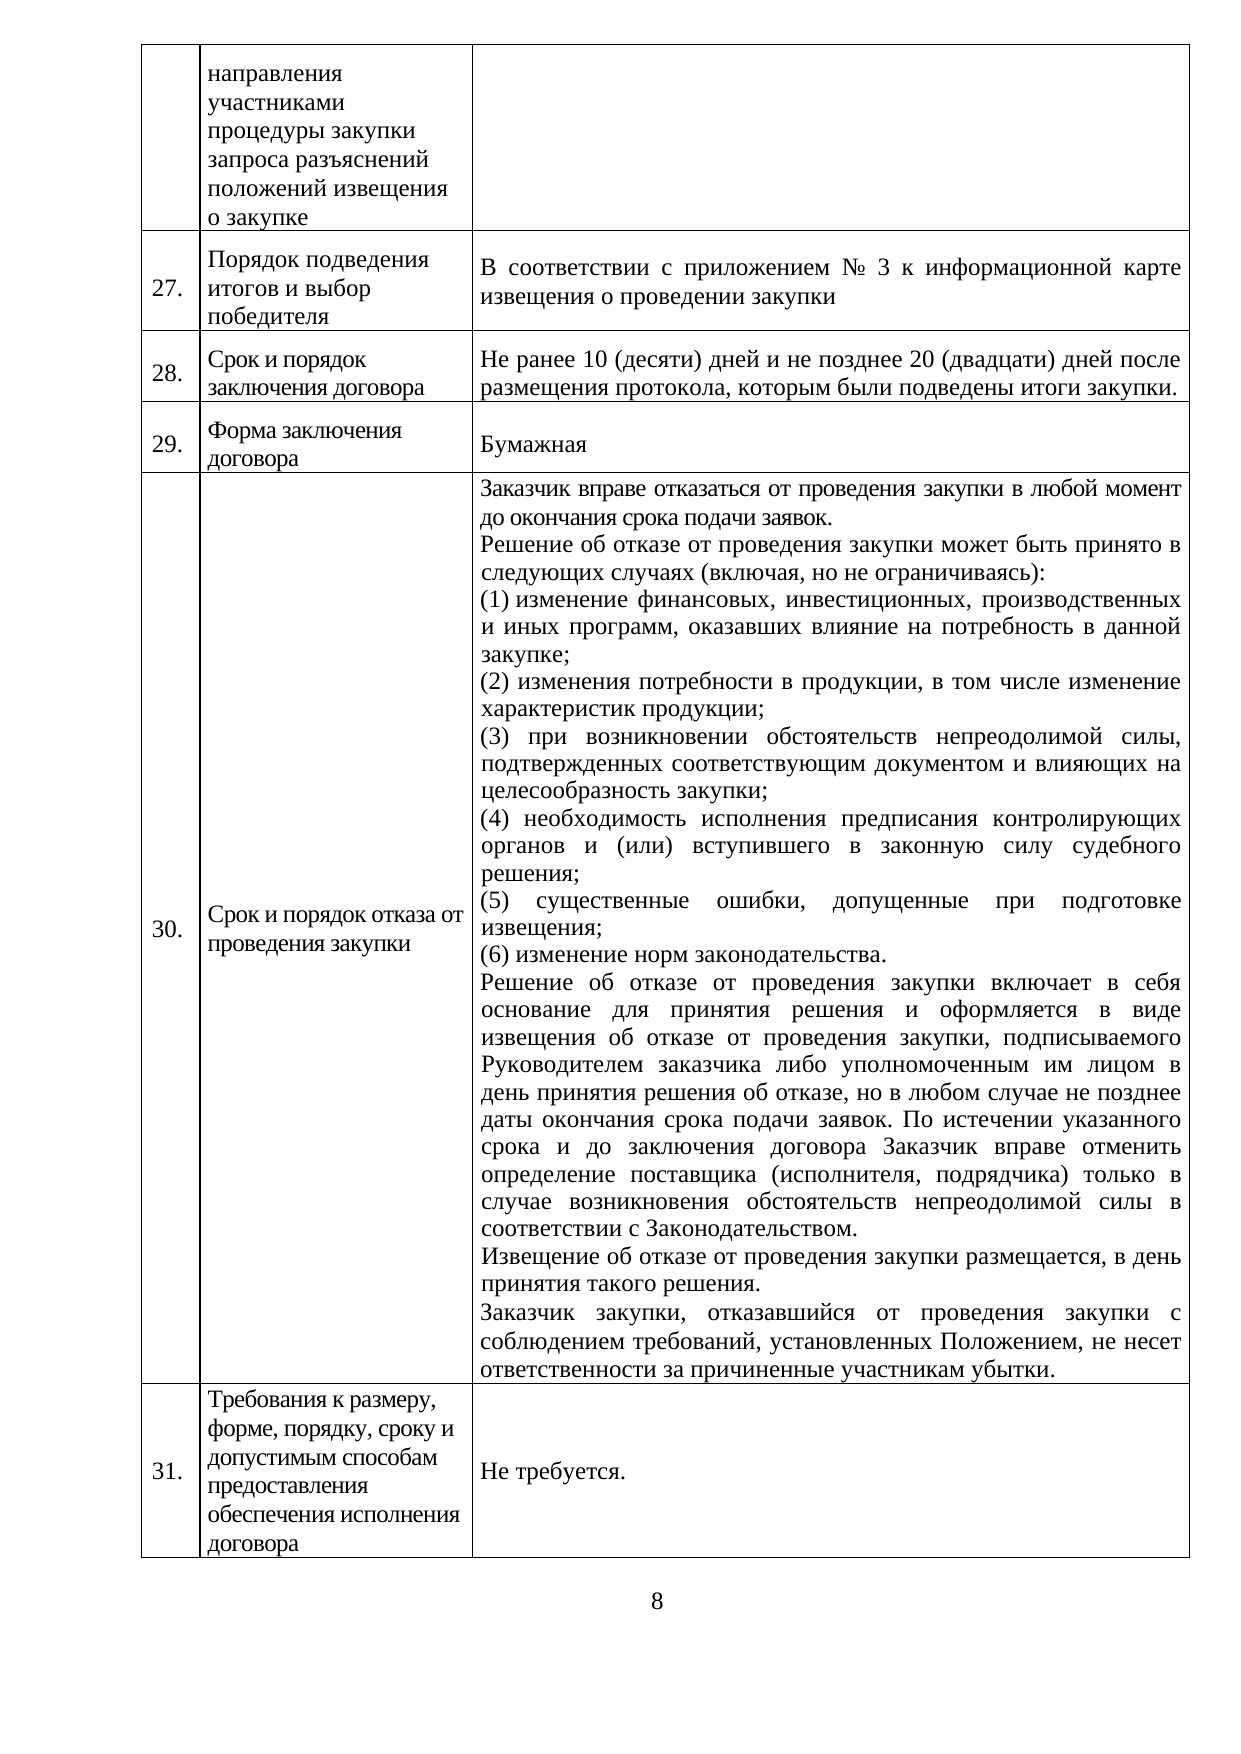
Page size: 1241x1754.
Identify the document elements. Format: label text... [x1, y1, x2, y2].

table_cell Срок и порядок отказа от проведения закупки [201, 473, 472, 1383]
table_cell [201, 45, 472, 230]
table_cell Форма заключения договора [201, 402, 472, 472]
table_cell [142, 473, 199, 1383]
table_cell Требования к размеру, форме, порядку, сроку и допустимым способам предоставления обеспечения исполнения договора [201, 1384, 472, 1557]
table_cell Бумажная [473, 402, 1189, 472]
table_cell [142, 1384, 199, 1557]
table_cell Не ранее 10 (десяти) дней и не позднее 20 (двадцати) дней после размещения протокола, которым были подведены итоги закупки. [473, 331, 1189, 401]
table_cell Заказчик вправе отказаться от проведения закупки в любой момент до окончания срока подачи заявок. Решение об отказе от проведения закупки может быть принято в следующих случаях (включая, но не ограничиваясь): (1) изменение финансовых, инвестиционных, производственных и иных программ, оказавших влияние на потребность в данной закупке; (2) изменения потребности в продукции, в том числе изменение характеристик продукции; (3) при возникновении обстоятельств непреодолимой силы, подтвержденных соответствующим документом и влияющих на целесообразность закупки; (4) необходимость исполнения предписания контролирующих органов и (или) вступившего в законную силу судебного решения; (5) существенные ошибки, допущенные при подготовке извещения; (6) изменение норм законодательства. Решение об отказе от проведения закупки включает в себя основание для принятия решения и оформляется в виде извещения об отказе от проведения закупки, подписываемого Руководителем заказчика либо уполномоченным им лицом в день принятия решения об отказе, но в любом случае не позднее даты окончания срока подачи заявок. По истечении указанного срока и до заключения договора Заказчик вправе отменить определение поставщика (исполнителя, подрядчика) только в случае возникновения обстоятельств непреодолимой силы в соответствии с Законодательством. Извещение об отказе от проведения закупки размещается, в день принятия такого решения. Заказчик закупки, отказавшийся от проведения закупки с соблюдением требований, установленных Положением, не несет ответственности за причиненные участникам убытки. [473, 473, 1189, 1383]
table_cell Порядок подведения итогов и выбор победителя [201, 231, 472, 330]
table_cell [142, 331, 199, 401]
table_cell [142, 231, 199, 330]
table_cell В соответствии с приложением № 3 к информационной карте извещения о проведении закупки [473, 231, 1189, 330]
table_cell [142, 45, 199, 230]
table_cell Срок и порядок заключения договора [201, 331, 472, 401]
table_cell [473, 45, 1189, 230]
table_cell Не требуется. [473, 1384, 1189, 1557]
table_cell [142, 402, 199, 472]
